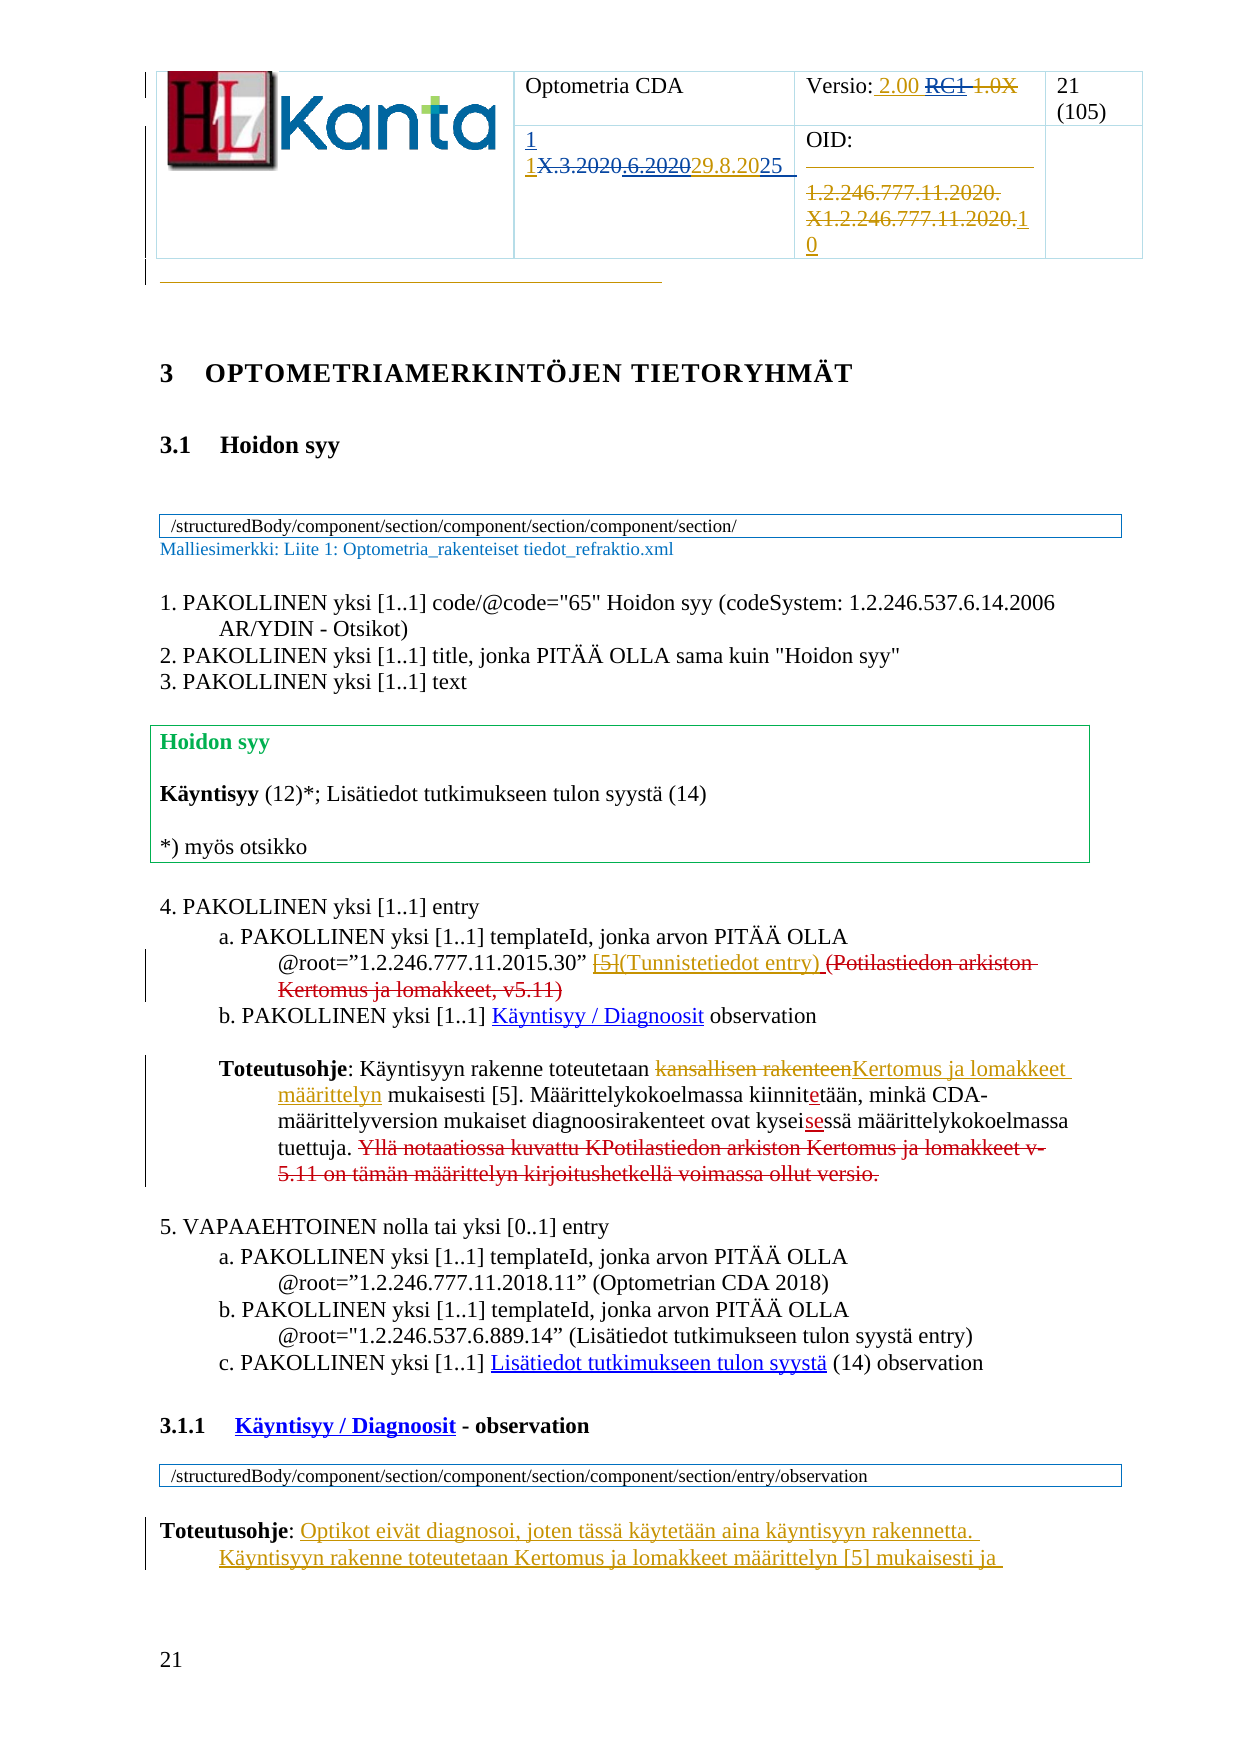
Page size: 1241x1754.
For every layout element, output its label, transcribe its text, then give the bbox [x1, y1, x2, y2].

text Toteutusohje: [159, 1517, 1081, 1570]
picture [281, 96, 496, 150]
text Malliesimerkki: Liite 1: Optometria_rakenteiset tiedot_refraktio.xml [159, 538, 1081, 559]
text 5. VAPAAEHTOINEN nolla tai yksi [0..1] entry [159, 1213, 1081, 1239]
text b. PAKOLLINEN yksi [1..1] Käyntisyy / Diagnoosit observation [218, 1002, 1081, 1028]
text Toteutusohje: Käyntisyyn rakenne toteutetaan mukaisesti [5]. Määrittelykokoelmassa kiinnittään, minkä CDA-määrittelyversion mukaiset diagnoosirakenteet ovat kyseissä määrittelykokoelmassa tuettuja. [218, 1055, 1081, 1187]
table_header /structuredBody/component/section/component/section/component/section/entry/observation [160, 1465, 1121, 1486]
text a. PAKOLLINEN yksi [1..1] templateId, jonka arvon PITÄÄ OLLA @root=”1.2.246.777.11.2018.11” (Optometrian CDA 2018) [218, 1243, 1081, 1296]
text a. PAKOLLINEN yksi [1..1] templateId, jonka arvon PITÄÄ OLLA @root=”1.2.246.777.11.2015.30” [218, 923, 1081, 1002]
subtitle Hoidon syy [159, 430, 1081, 459]
text 3. PAKOLLINEN yksi [1..1] text [159, 668, 1081, 694]
picture [167, 71, 279, 171]
subtitle Käyntisyy / Diagnoosit - observation [159, 1412, 1081, 1439]
subtitle OPTOMETRIAMERKINTÖJEN TIETORYHMÄT [159, 357, 1081, 388]
text Käyntisyy (12)*; Lisätiedot tutkimukseen tulon syystä (14) [159, 780, 1081, 807]
table_header /structuredBody/component/section/component/section/component/section/ [160, 515, 1121, 537]
text c. PAKOLLINEN yksi [1..1] Lisätiedot tutkimukseen tulon syystä (14) observation [218, 1348, 1081, 1375]
text *) myös otsikko [151, 830, 1089, 862]
text 2. PAKOLLINEN yksi [1..1] title, jonka PITÄÄ OLLA sama kuin "Hoidon syy" [159, 642, 1081, 668]
text Hoidon syy [151, 726, 1089, 754]
text 1. PAKOLLINEN yksi [1..1] code/@code="65" Hoidon syy (codeSystem: 1.2.246.537.6.14.2006 AR/YDIN - Otsikot) [159, 589, 1081, 642]
text b. PAKOLLINEN yksi [1..1] templateId, jonka arvon PITÄÄ OLLA @root="1.2.246.537.6.889.14” (Lisätiedot tutkimukseen tulon syystä entry) [218, 1296, 1081, 1348]
text 4. PAKOLLINEN yksi [1..1] entry [159, 893, 1081, 919]
